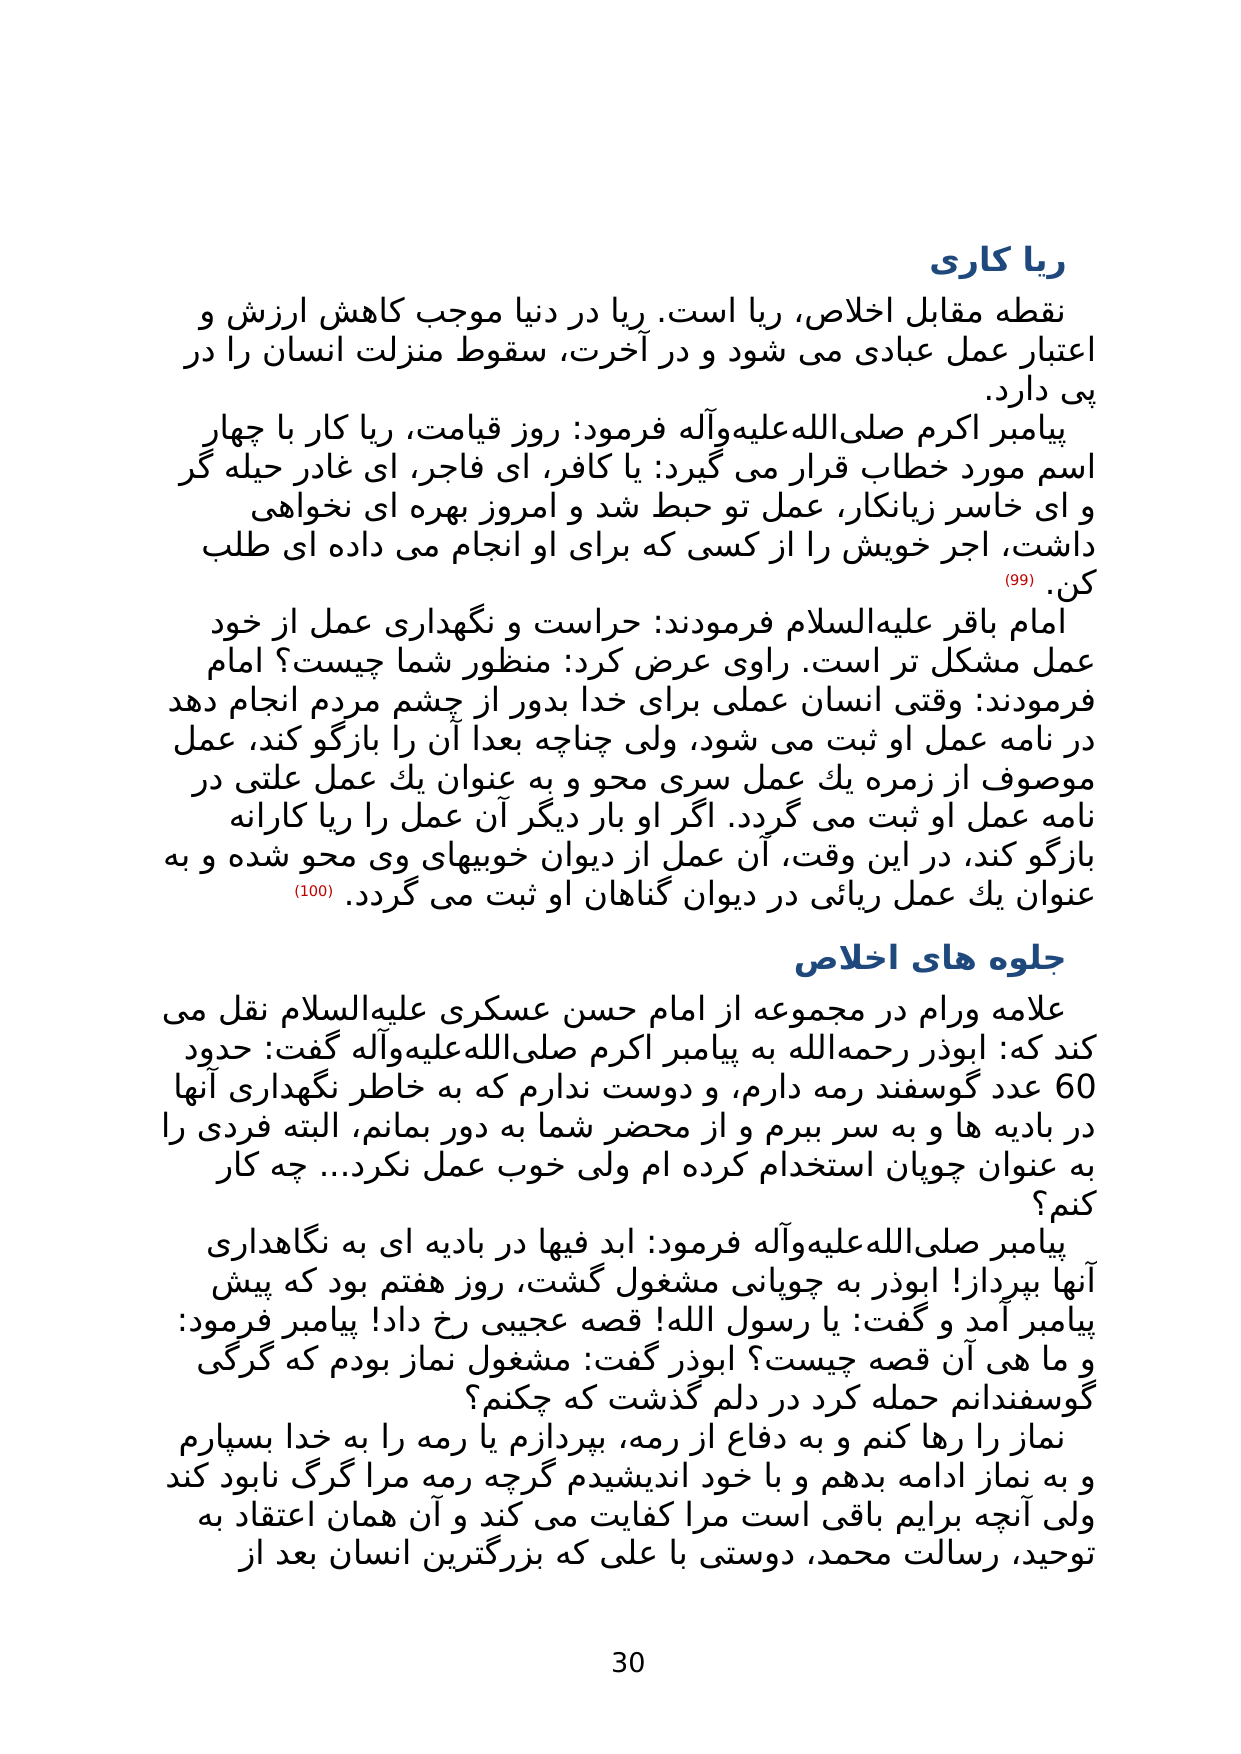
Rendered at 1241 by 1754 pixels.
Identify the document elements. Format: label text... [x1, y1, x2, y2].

text علامه ورام در مجموعه از امام حسن عسكرى عليه‌السلام نقل مى كند كه: ابوذر رحمه‌الله به پیامبر اكرم صلى‌الله‌عليه‌وآله گفت: حدود 60 عدد گوسفند رمه دارم، و دوست ندارم كه به خاطر نگهدارى آنها در بادیه ها و به سر ببرم و از محضر شما به دور بمانم، البته فردى را به عنوان چوپان استخدام كرده ام ولى خوب عمل نكرد... چه كار كنم؟ [159, 990, 1097, 1223]
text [159, 1417, 1097, 1573]
text پیامبر صلى‌الله‌عليه‌وآله فرمود: ابد فیها در بادیه اى به نگاهدارى آنها بپرداز! ابوذر به چوپانى مشغول گشت، روز هفتم بود كه پیش پیامبر آمد و گفت: یا رسول الله! قصه عجیبى رخ داد! پیامبر فرمود: و ما هى آن قصه چیست؟ ابوذر گفت: مشغول نماز بودم كه گرگى گوسفندانم حمله كرد در دلم گذشت كه چكنم؟ [159, 1223, 1097, 1417]
text پیامبر اكرم صلى‌الله‌عليه‌وآله فرمود: روز قیامت، ریا كار با چهار اسم مورد خطاب قرار مى گیرد: یا كافر، اى فاجر، اى غادر حیله گر و اى خاسر زیانكار، عمل تو حبط شد و امروز بهره اى نخواهى داشت، اجر خویش را از كسى كه براى او انجام مى داده اى طلب كن. (99) [159, 408, 1097, 603]
subtitle جلوه هاى اخلاص [159, 938, 1097, 977]
text امام باقر عليه‌السلام فرمودند: حراست و نگهدارى عمل از خود عمل مشكل تر است. راوى عرض كرد: منظور شما چیست؟ امام فرمودند: وقتى انسان عملى براى خدا بدور از چشم مردم انجام دهد در نامه عمل او ثبت مى شود، ولى چناچه بعدا آن را بازگو كند، عمل موصوف از زمره یك عمل سرى محو و به عنوان یك عمل علتى در نامه عمل او ثبت مى گردد. اگر او بار دیگر آن عمل را ریا كارانه بازگو كند، در این وقت، آن عمل از دیوان خوبیهاى وى محو شده و به عنوان یك عمل ریائى در دیوان گناهان او ثبت مى گردد. (100) [159, 603, 1097, 913]
text نقطه مقابل اخلاص، ریا است. ریا در دنیا موجب كاهش ارزش و اعتبار عمل عبادى مى شود و در آخرت، سقوط منزلت انسان را در پى دارد. [159, 292, 1097, 408]
subtitle ریا كارى [159, 241, 1097, 279]
